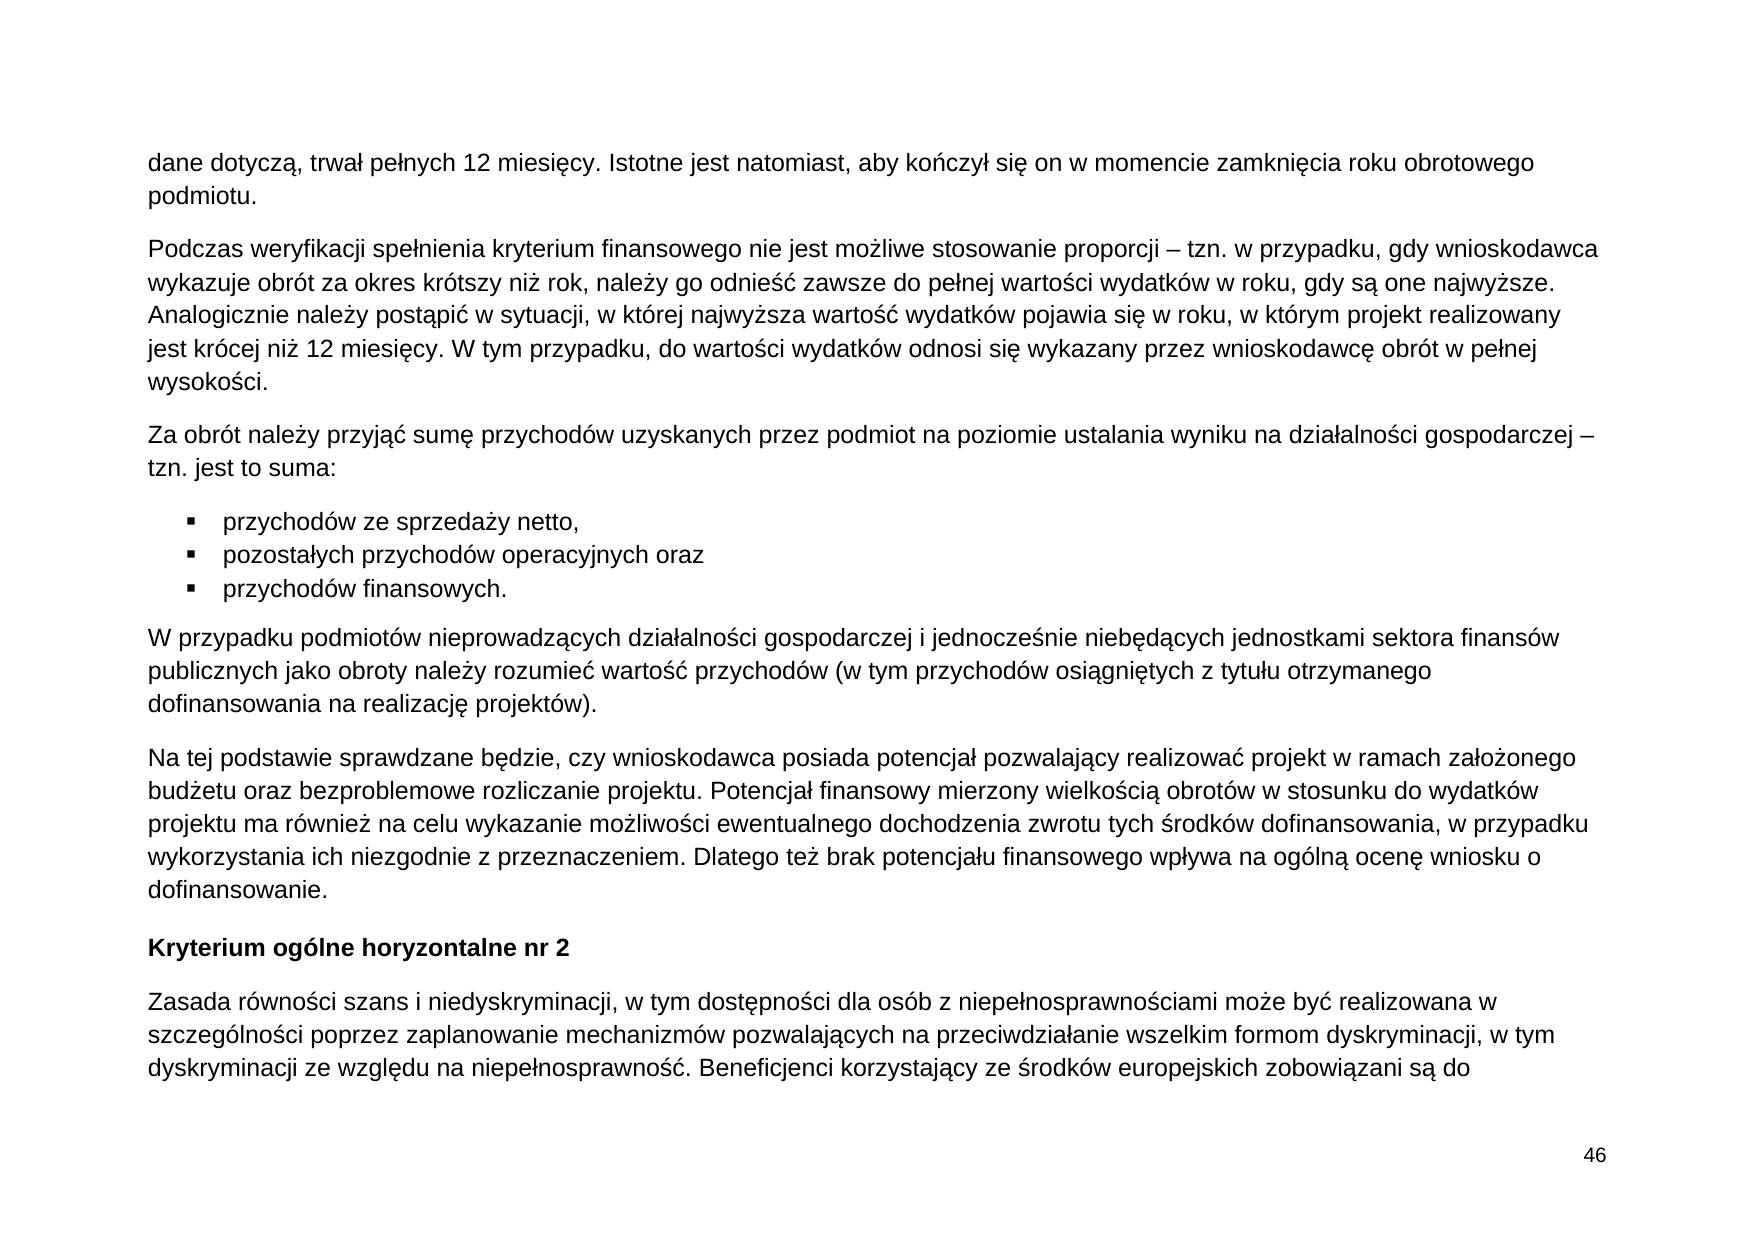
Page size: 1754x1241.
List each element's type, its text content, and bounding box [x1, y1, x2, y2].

text W przypadku podmiotów nieprowadzących działalności gospodarczej i jednocześnie niebędących jednostkami sektora finansów publicznych jako obroty należy rozumieć wartość przychodów (w tym przychodów osiągniętych z tytułu otrzymanego dofinansowania na realizację projektów). [148, 623, 1606, 718]
text Za obrót należy przyjąć sumę przychodów uzyskanych przez podmiot na poziomie ustalania wyniku na działalności gospodarczej – tzn. jest to suma: [148, 420, 1606, 482]
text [148, 987, 1606, 1082]
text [148, 148, 1606, 209]
list przychodów finansowych. [185, 573, 1606, 602]
list przychodów ze sprzedaży netto, [185, 507, 1606, 536]
text Podczas weryfikacji spełnienia kryterium finansowego nie jest możliwe stosowanie proporcji – tzn. w przypadku, gdy wnioskodawca wykazuje obrót za okres krótszy niż rok, należy go odnieść zawsze do pełnej wartości wydatków w roku, gdy są one najwyższe. Analogicznie należy postąpić w sytuacji, w której najwyższa wartość wydatków pojawia się w roku, w którym projekt realizowany jest krócej niż 12 miesięcy. W tym przypadku, do wartości wydatków odnosi się wykazany przez wnioskodawcę obrót w pełnej wysokości. [148, 234, 1606, 395]
list pozostałych przychodów operacyjnych oraz [185, 540, 1606, 569]
text Na tej podstawie sprawdzane będzie, czy wnioskodawca posiada potencjał pozwalający realizować projekt w ramach założonego budżetu oraz bezproblemowe rozliczanie projektu. Potencjał finansowy mierzony wielkością obrotów w stosunku do wydatków projektu ma również na celu wykazanie możliwości ewentualnego dochodzenia zwrotu tych środków dofinansowania, w przypadku wykorzystania ich niezgodnie z przeznaczeniem. Dlatego też brak potencjału finansowego wpływa na ogólną ocenę wniosku o dofinansowanie. [148, 743, 1606, 904]
text Kryterium ogólne horyzontalne nr 2 [148, 933, 1606, 962]
